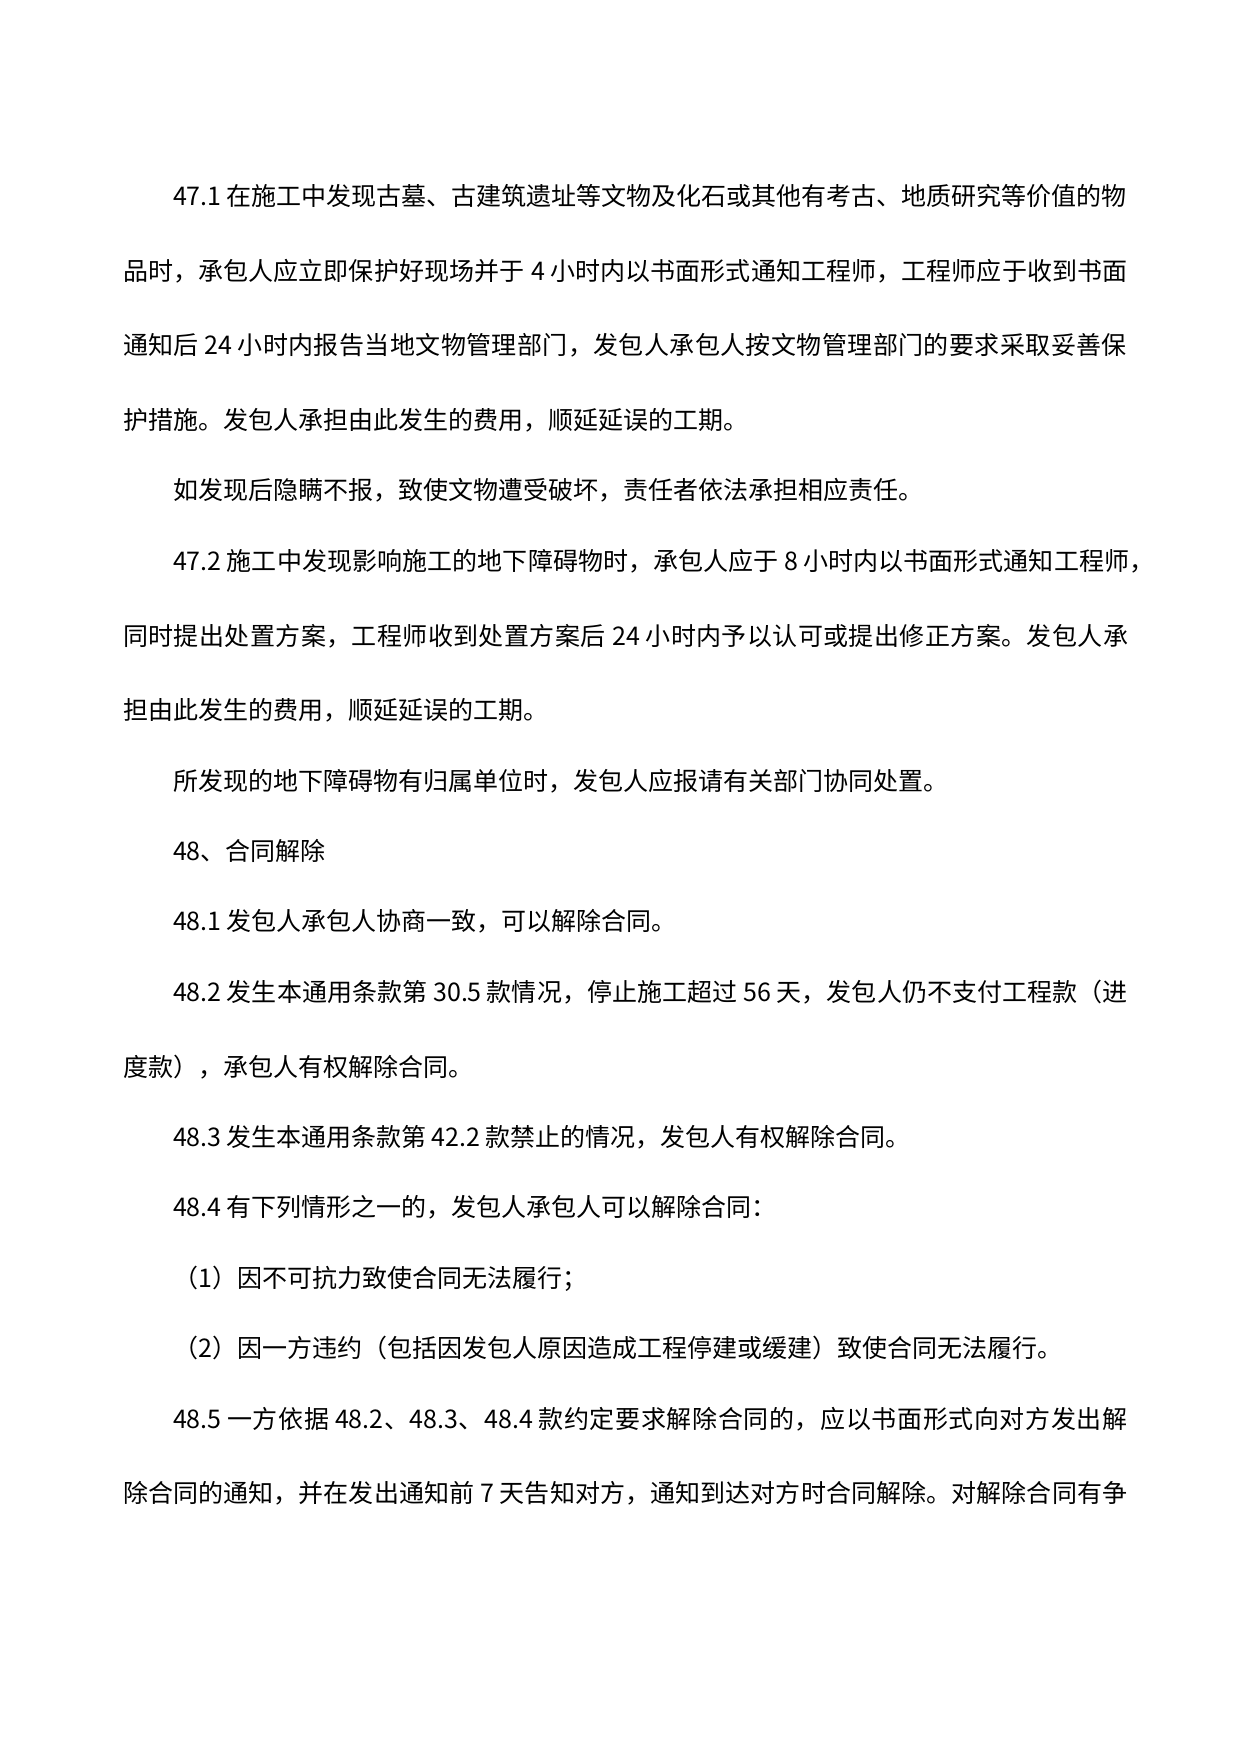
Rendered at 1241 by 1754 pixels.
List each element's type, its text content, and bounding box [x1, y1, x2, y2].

text 47.1在施工中发现古墓、古建筑遗址等文物及化石或其他有考古、地质研究等价值的物品时，承包人应立即保护好现场并于4小时内以书面形式通知工程师，工程师应于收到书面通知后24小时内报告当地文物管理部门，发包人承包人按文物管理部门的要求采取妥善保护措施。发包人承担由此发生的费用，顺延延误的工期。 [123, 162, 1129, 451]
text 48.3发生本通用条款第42.2款禁止的情况，发包人有权解除合同。 [123, 1103, 1129, 1168]
text 47.2施工中发现影响施工的地下障碍物时，承包人应于8小时内以书面形式通知工程师，同时提出处置方案，工程师收到处置方案后24小时内予以认可或提出修正方案。发包人承担由此发生的费用，顺延延误的工期。 [123, 527, 1129, 741]
text 48、合同解除 [123, 817, 1129, 882]
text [123, 1385, 1129, 1524]
text （2）因一方违约（包括因发包人原因造成工程停建或缓建）致使合同无法履行。 [123, 1314, 1129, 1379]
text 48.4有下列情形之一的，发包人承包人可以解除合同： [123, 1173, 1129, 1238]
text 48.1发包人承包人协商一致，可以解除合同。 [123, 887, 1129, 952]
text （1）因不可抗力致使合同无法履行； [123, 1244, 1129, 1309]
text 如发现后隐瞒不报，致使文物遭受破坏，责任者依法承担相应责任。 [123, 456, 1129, 521]
text 48.2发生本通用条款第30.5款情况，停止施工超过56天，发包人仍不支付工程款（进度款），承包人有权解除合同。 [123, 958, 1129, 1098]
text 所发现的地下障碍物有归属单位时，发包人应报请有关部门协同处置。 [123, 747, 1129, 812]
